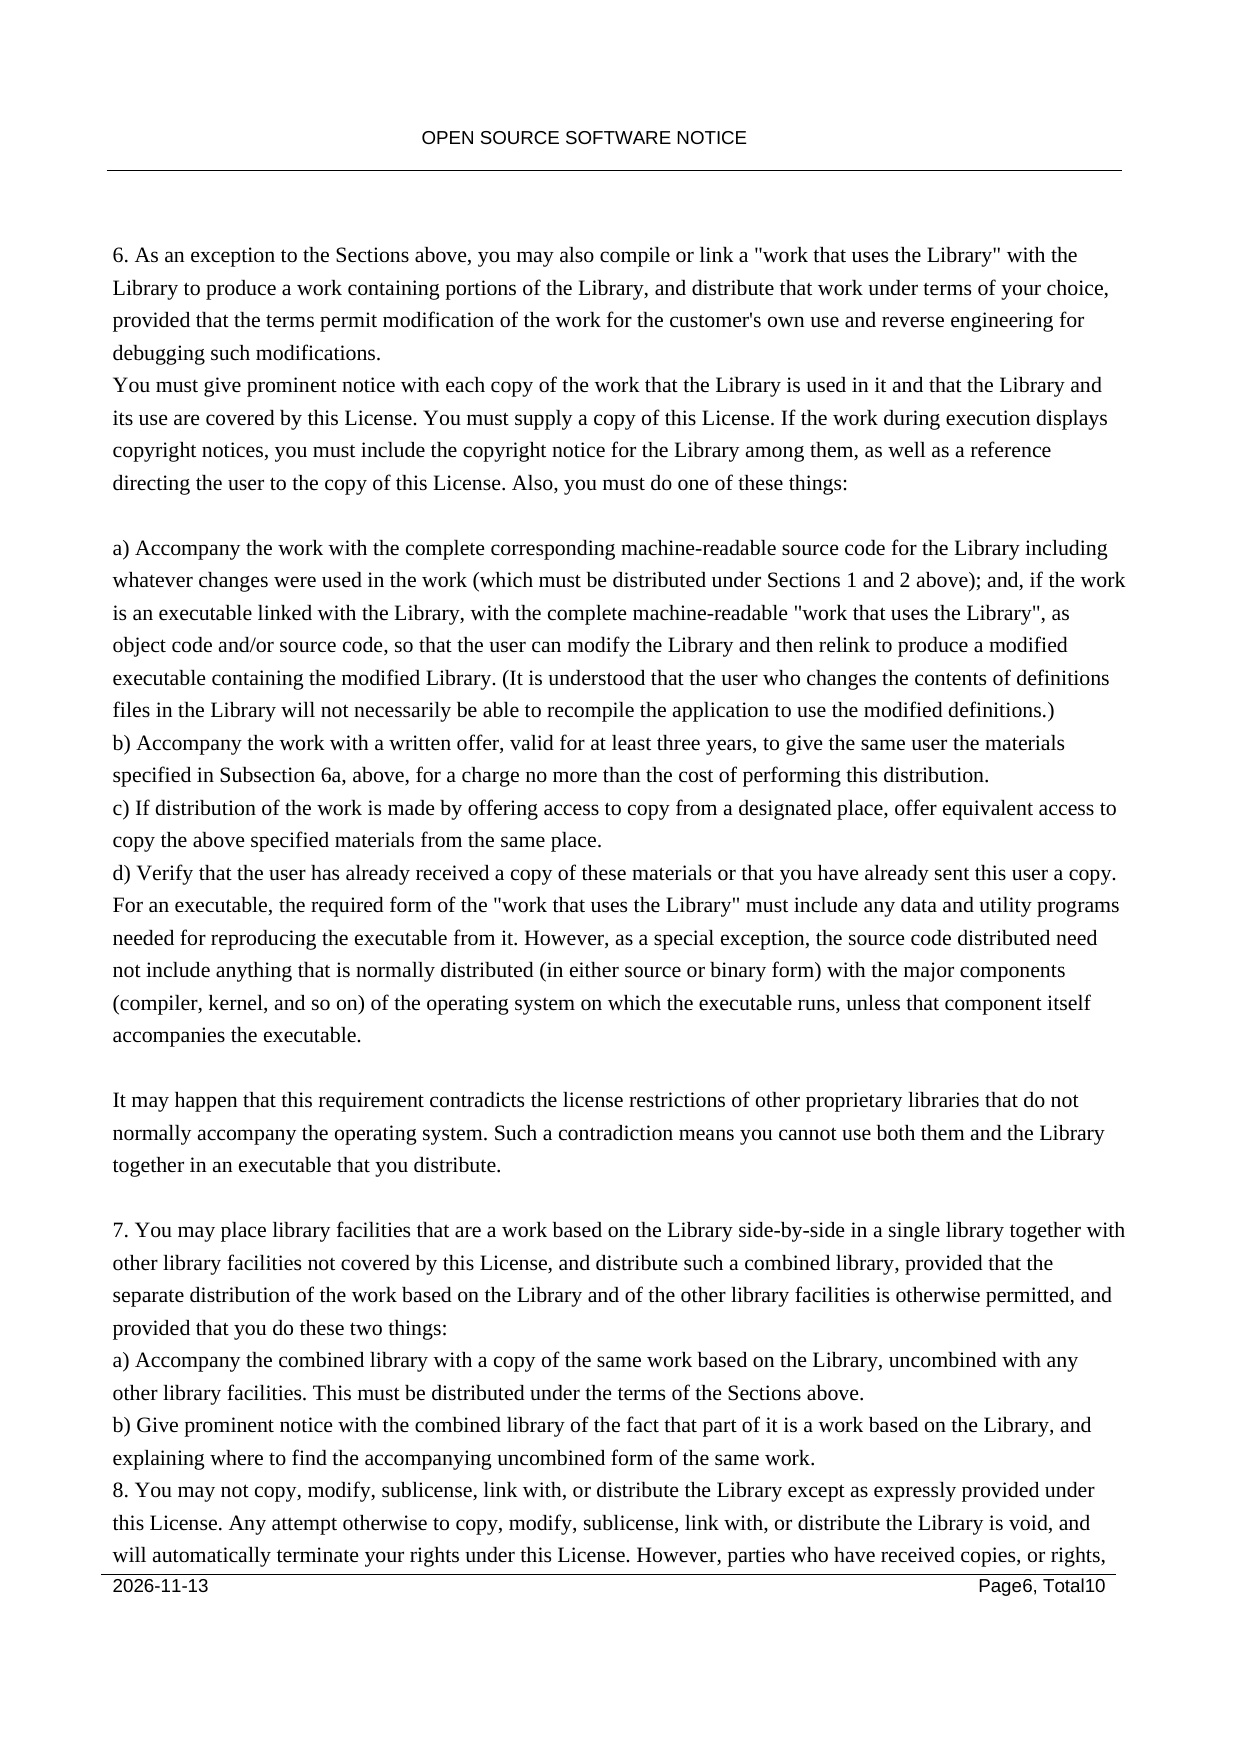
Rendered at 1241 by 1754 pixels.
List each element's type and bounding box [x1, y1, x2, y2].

text [112, 206, 1128, 1571]
